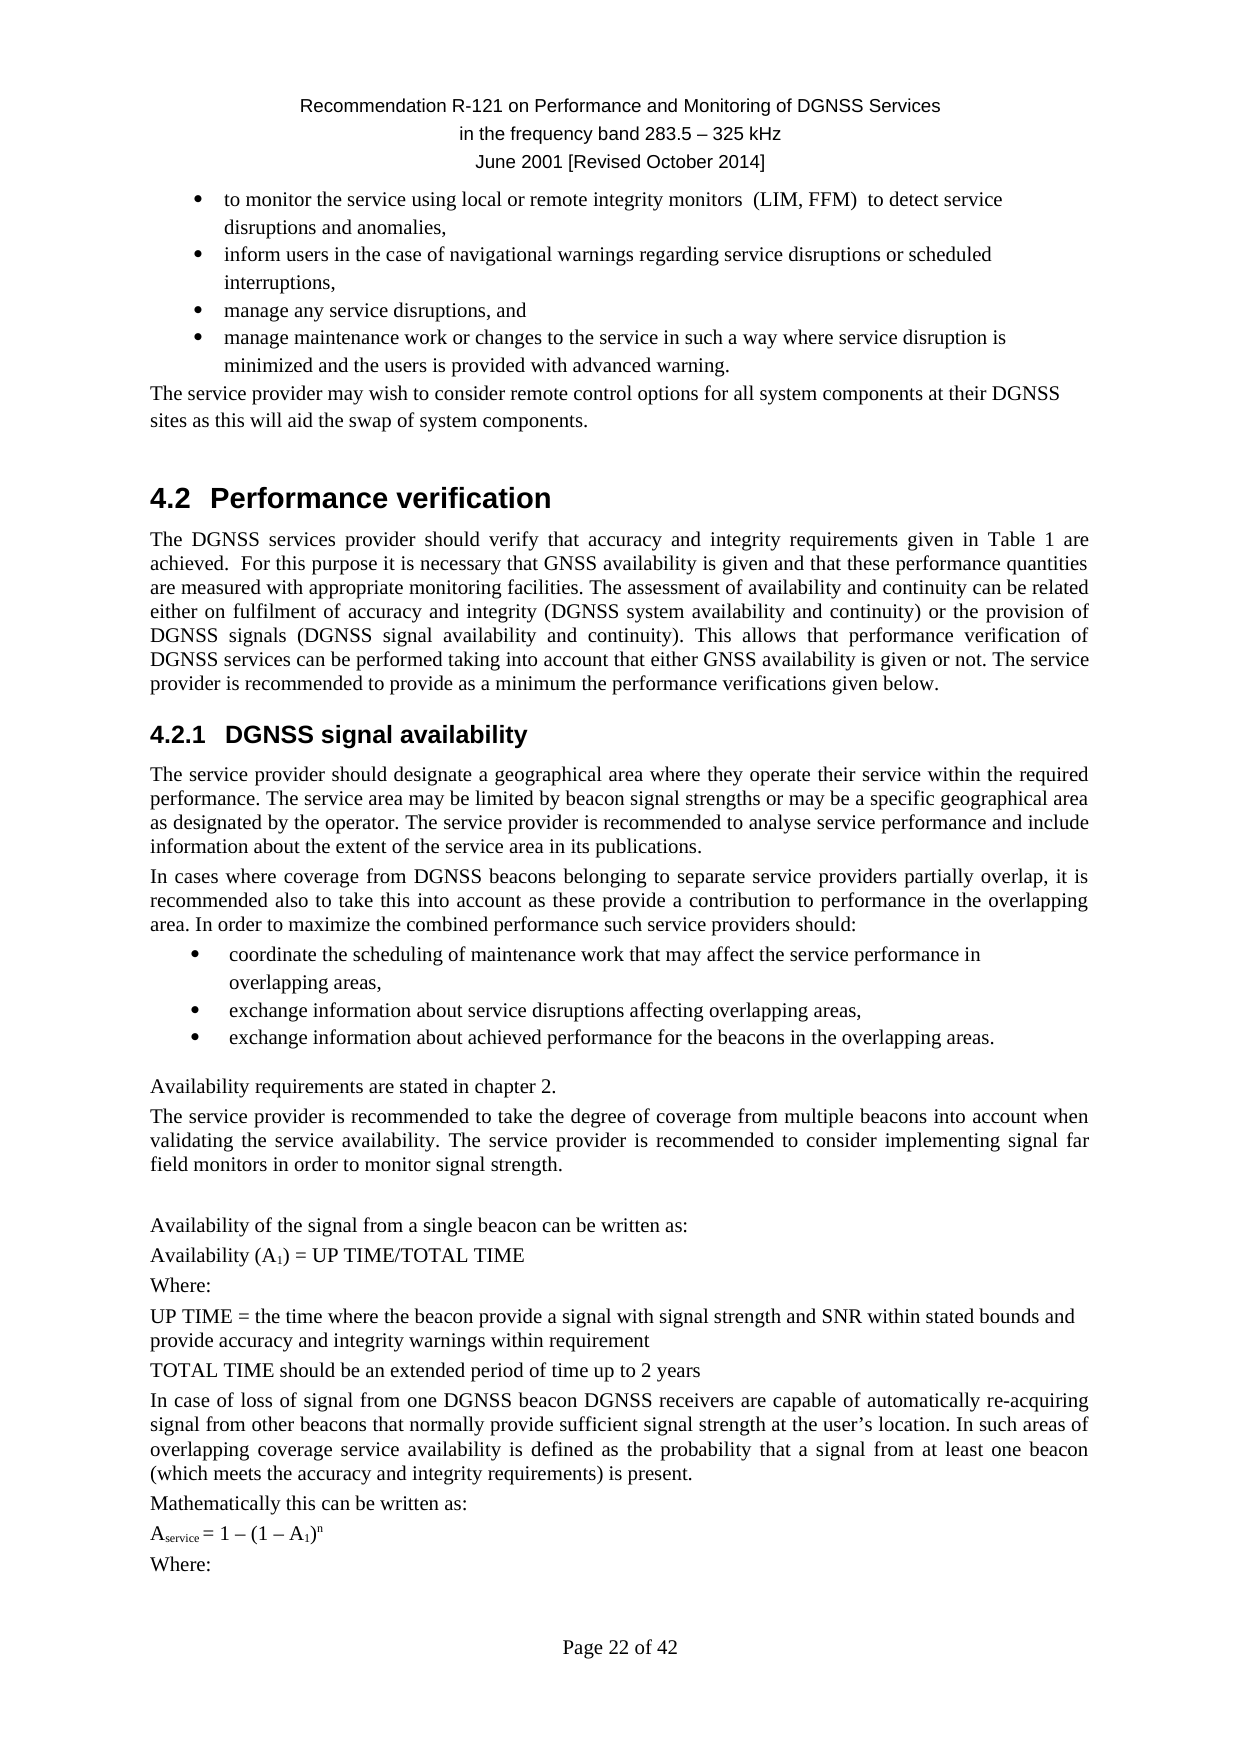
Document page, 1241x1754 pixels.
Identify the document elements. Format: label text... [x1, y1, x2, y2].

list exchange information about achieved performance for the beacons in the overlapping areas. [191, 1025, 1090, 1049]
list manage maintenance work or changes to the service in such a way where service disruption is minimized and the users is provided with advanced warning. [194, 325, 1090, 377]
list exchange information about service disruptions affecting overlapping areas, [191, 998, 1090, 1022]
text The service provider should designate a geographical area where they operate their service within the required performance. The service area may be limited by beacon signal strengths or may be a specific geographical area as designated by the operator. The service provider is recommended to analyse service performance and include information about the extent of the service area in its publications. [150, 761, 1090, 858]
text Aservice = 1 – (1 – A1)n [150, 1521, 1090, 1545]
text The DGNSS services provider should verify that accuracy and integrity requirements given in Table 1 are achieved. For this purpose it is necessary that GNSS availability is given and that these performance quantities are measured with appropriate monitoring facilities. The assessment of availability and continuity can be related either on fulfilment of accuracy and integrity (DGNSS system availability and continuity) or the provision of DGNSS signals (DGNSS signal availability and continuity). This allows that performance verification of DGNSS services can be performed taking into account that either GNSS availability is given or not. The service provider is recommended to provide as a minimum the performance verifications given below. [150, 527, 1090, 695]
subtitle Performance verification [150, 481, 1090, 514]
text Availability of the signal from a single beacon can be written as: [150, 1213, 1090, 1237]
list manage any service disruptions, and [194, 298, 1090, 322]
text Availability requirements are stated in chapter 2. [150, 1074, 1090, 1098]
text Where: [150, 1273, 1090, 1297]
list inform users in the case of navigational warnings regarding service disruptions or scheduled interruptions, [194, 242, 1090, 294]
text Mathematically this can be written as: [150, 1491, 1090, 1515]
text Where: [150, 1551, 1090, 1576]
text TOTAL TIME should be an extended period of time up to 2 years [150, 1358, 1090, 1382]
text In cases where coverage from DGNSS beacons belonging to separate service providers partially overlap, it is recommended also to take this into account as these provide a contribution to performance in the overlapping area. In order to maximize the combined performance such service providers should: [150, 864, 1090, 936]
text Availability (A1) = UP TIME/TOTAL TIME [150, 1243, 1090, 1267]
text In case of loss of signal from one DGNSS beacon DGNSS receivers are capable of automatically re-acquiring signal from other beacons that normally provide sufficient signal strength at the user’s location. In such areas of overlapping coverage service availability is defined as the probability that a signal from at least one beacon (which meets the accuracy and integrity requirements) is present. [150, 1388, 1090, 1484]
text UP TIME = the time where the beacon provide a signal with signal strength and SNR within stated bounds and provide accuracy and integrity warnings within requirement [150, 1304, 1090, 1352]
text The service provider is recommended to take the degree of coverage from multiple beacons into account when validating the service availability. The service provider is recommended to consider implementing signal far field monitors in order to monitor signal strength. [150, 1104, 1090, 1176]
subtitle DGNSS signal availability [150, 720, 1090, 749]
list to monitor the service using local or remote integrity monitors (LIM, FFM) to detect service disruptions and anomalies, [194, 187, 1090, 239]
list coordinate the scheduling of maintenance work that may affect the service performance in overlapping areas, [191, 942, 1090, 994]
list The service provider may wish to consider remote control options for all system components at their DGNSS sites as this will aid the swap of system components. [150, 380, 1090, 432]
